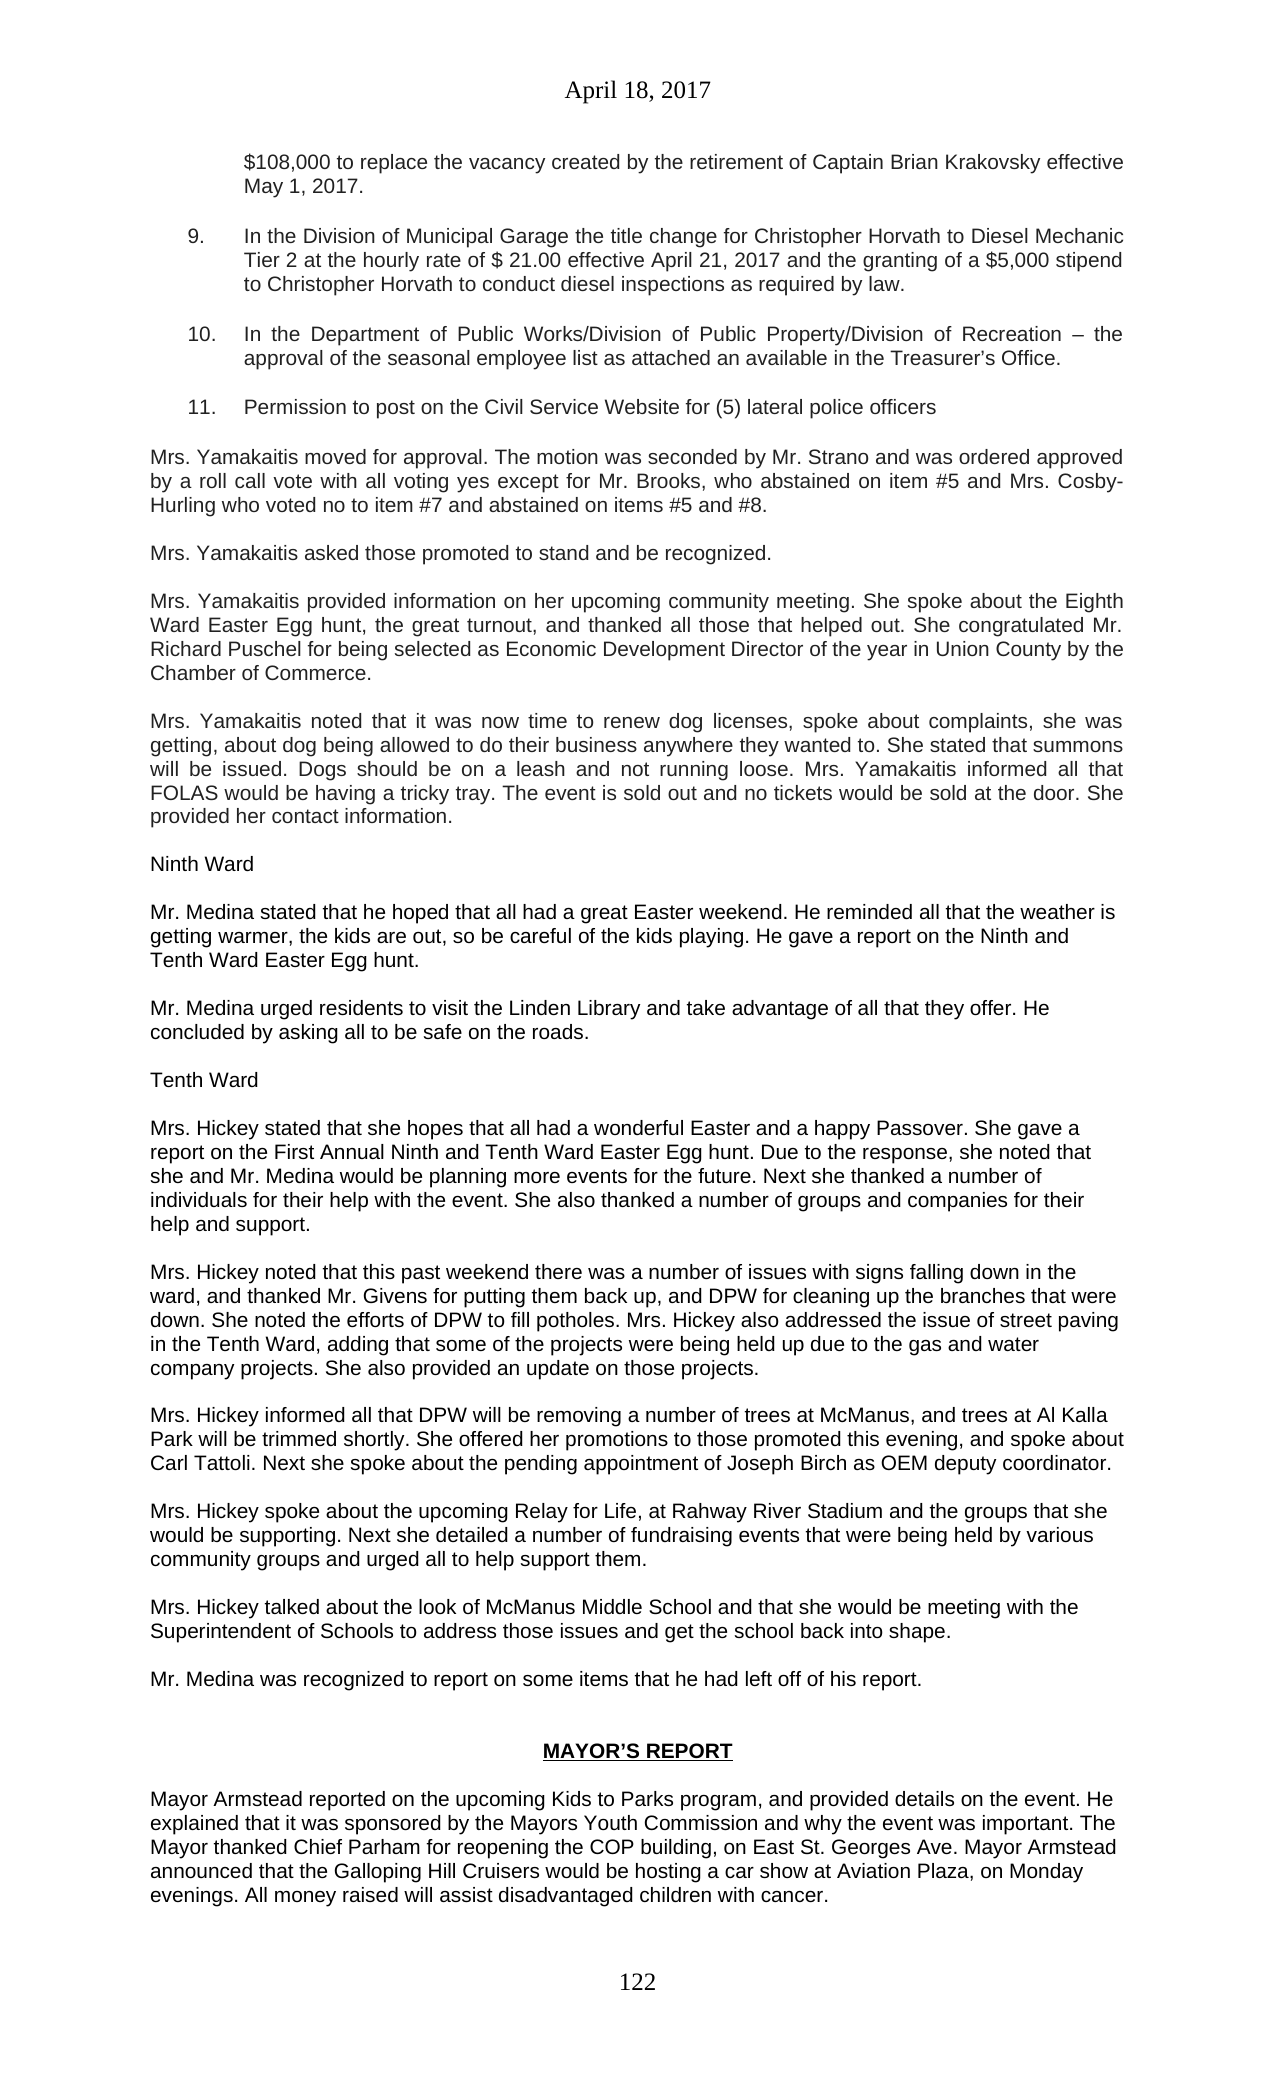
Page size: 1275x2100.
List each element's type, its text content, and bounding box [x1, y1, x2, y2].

text Tenth Ward [150, 1068, 1125, 1092]
text Mrs. Hickey stated that she hopes that all had a wonderful Easter and a happy Passover. She gave a report on the First Annual Ninth and Tenth Ward Easter Egg hunt. Due to the response, she noted that she and Mr. Medina would be planning more events for the future. Next she thanked a number of individuals for their help with the event. She also thanked a number of groups and companies for their help and support. [150, 1116, 1125, 1236]
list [187, 150, 1125, 198]
text Mr. Medina was recognized to report on some items that he had left off of his report. [150, 1667, 1125, 1691]
text Mrs. Hickey talked about the look of McManus Middle School and that she would be meeting with the Superintendent of Schools to address those issues and get the school back into shape. [150, 1595, 1125, 1643]
text Mrs. Yamakaitis moved for approval. The motion was seconded by Mr. Strano and was ordered approved by a roll call vote with all voting yes except for Mr. Brooks, who abstained on item #5 and Mrs. Cosby-Hurling who voted no to item #7 and abstained on items #5 and #8. [150, 445, 1125, 517]
text Mrs. Yamakaitis asked those promoted to stand and be recognized. [150, 541, 1125, 565]
list In the Division of Municipal Garage the title change for Christopher Horvath to Diesel Mechanic Tier 2 at the hourly rate of $ 21.00 effective April 21, 2017 and the granting of a $5,000 stipend to Christopher Horvath to conduct diesel inspections as required by law. [187, 224, 1125, 296]
text Mrs. Yamakaitis noted that it was now time to renew dog licenses, spoke about complaints, she was getting, about dog being allowed to do their business anywhere they wanted to. She stated that summons will be issued. Dogs should be on a leash and not running loose. Mrs. Yamakaitis informed all that FOLAS would be having a tricky tray. The event is sold out and no tickets would be sold at the door. She provided her contact information. [150, 708, 1125, 828]
list In the Department of Public Works/Division of Public Property/Division of Recreation – the approval of the seasonal employee list as attached an available in the Treasurer’s Office. [187, 321, 1125, 369]
text Mrs. Hickey informed all that DPW will be removing a number of trees at McManus, and trees at Al Kalla Park will be trimmed shortly. She offered her promotions to those promoted this evening, and spoke about Carl Tattoli. Next she spoke about the pending appointment of Joseph Birch as OEM deputy coordinator. [150, 1403, 1125, 1475]
text Mrs. Hickey noted that this past weekend there was a number of issues with signs falling down in the ward, and thanked Mr. Givens for putting them back up, and DPW for cleaning up the branches that were down. She noted the efforts of DPW to fill potholes. Mrs. Hickey also addressed the issue of street paving in the Tenth Ward, adding that some of the projects were being held up due to the gas and water company projects. She also provided an update on those projects. [150, 1259, 1125, 1379]
text MAYOR’S REPORT [150, 1739, 1125, 1763]
text Mrs. Yamakaitis provided information on her upcoming community meeting. She spoke about the Eighth Ward Easter Egg hunt, the great turnout, and thanked all those that helped out. She congratulated Mr. Richard Puschel for being selected as Economic Development Director of the year in Union County by the Chamber of Commerce. [150, 589, 1125, 684]
list Permission to post on the Civil Service Website for (5) lateral police officers [187, 395, 1125, 419]
text Mrs. Hickey spoke about the upcoming Relay for Life, at Rahway River Stadium and the groups that she would be supporting. Next she detailed a number of fundraising events that were being held by various community groups and urged all to help support them. [150, 1499, 1125, 1571]
text Mayor Armstead reported on the upcoming Kids to Parks program, and provided details on the event. He explained that it was sponsored by the Mayors Youth Commission and why the event was important. The Mayor thanked Chief Parham for reopening the COP building, on East St. Georges Ave. Mayor Armstead announced that the Galloping Hill Cruisers would be hosting a car show at Aviation Plaza, on Monday evenings. All money raised will assist disadvantaged children with cancer. [150, 1787, 1125, 1906]
text Mr. Medina urged residents to visit the Linden Library and take advantage of all that they offer. He concluded by asking all to be safe on the roads. [150, 996, 1125, 1044]
text Mr. Medina stated that he hoped that all had a great Easter weekend. He reminded all that the weather is getting warmer, the kids are out, so be careful of the kids playing. He gave a report on the Ninth and Tenth Ward Easter Egg hunt. [150, 900, 1125, 972]
text Ninth Ward [150, 852, 1125, 876]
